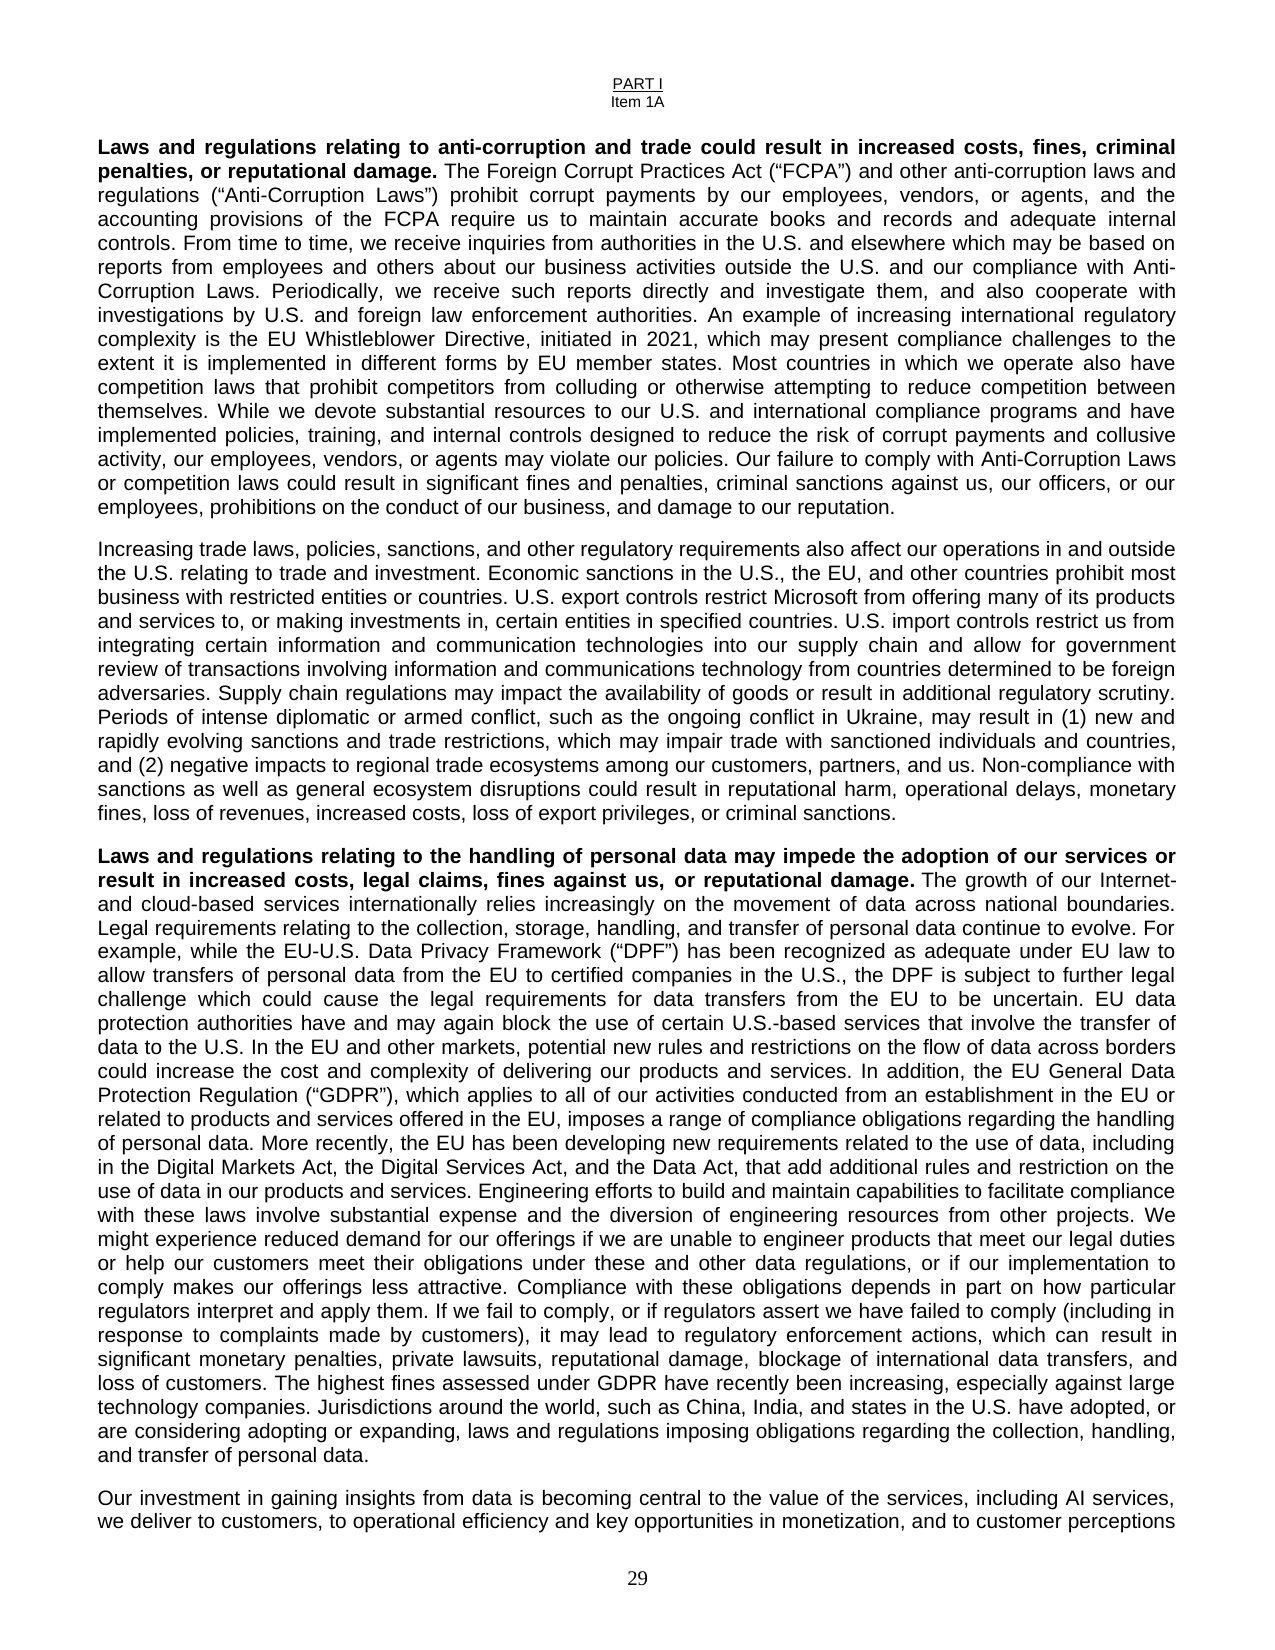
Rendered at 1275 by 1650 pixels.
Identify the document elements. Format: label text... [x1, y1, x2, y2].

text Laws and regulations relating to anti-corruption and trade could result in increased costs, fines, criminal penalties, or reputational damage. The Foreign Corrupt Practices Act (“FCPA”) and other anti-corruption laws and regulations (“Anti-Corruption Laws”) prohibit corrupt payments by our employees, vendors, or agents, and the accounting provisions of the FCPA require us to maintain accurate books and records and adequate internal controls. From time to time, we receive inquiries from authorities in the U.S. and elsewhere which may be based on reports from employees and others about our business activities outside the U.S. and our compliance with Anti-Corruption Laws. Periodically, we receive such reports directly and investigate them, and also cooperate with investigations by U.S. and foreign law enforcement authorities. An example of increasing international regulatory complexity is the EU Whistleblower Directive, initiated in 2021, which may present compliance challenges to the extent it is implemented in different forms by EU member states. Most countries in which we operate also have competition laws that prohibit competitors from colluding or otherwise attempting to reduce competition between themselves. While we devote substantial resources to our U.S. and international compliance programs and have implemented policies, training, and internal controls designed to reduce the risk of corrupt payments and collusive activity, our employees, vendors, or agents may violate our policies. Our failure to comply with Anti-Corruption Laws or competition laws could result in significant fines and penalties, criminal sanctions against us, our officers, or our employees, prohibitions on the conduct of our business, and damage to our reputation. [97, 135, 1177, 518]
text Increasing trade laws, policies, sanctions, and other regulatory requirements also affect our operations in and outside the U.S. relating to trade and investment. Economic sanctions in the U.S., the EU, and other countries prohibit most business with restricted entities or countries. U.S. export controls restrict Microsoft from offering many of its products and services to, or making investments in, certain entities in specified countries. U.S. import controls restrict us from integrating certain information and communication technologies into our supply chain and allow for government review of transactions involving information and communications technology from countries determined to be foreign adversaries. Supply chain regulations may impact the availability of goods or result in additional regulatory scrutiny. Periods of intense diplomatic or armed conflict, such as the ongoing conflict in Ukraine, may result in (1) new and rapidly evolving sanctions and trade restrictions, which may impair trade with sanctioned individuals and countries, and (2) negative impacts to regional trade ecosystems among our customers, partners, and us. Non-compliance with sanctions as well as general ecosystem disruptions could result in reputational harm, operational delays, monetary fines, loss of revenues, increased costs, loss of export privileges, or criminal sanctions. [97, 537, 1177, 825]
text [97, 1485, 1177, 1533]
text Laws and regulations relating to the handling of personal data may impede the adoption of our services or result in increased costs, legal claims, fines against us, or reputational damage. The growth of our Internet- and cloud-based services internationally relies increasingly on the movement of data across national boundaries. Legal requirements relating to the collection, storage, handling, and transfer of personal data continue to evolve. For example, while the EU-U.S. Data Privacy Framework (“DPF”) has been recognized as adequate under EU law to allow transfers of personal data from the EU to certified companies in the U.S., the DPF is subject to further legal challenge which could cause the legal requirements for data transfers from the EU to be uncertain. EU data protection authorities have and may again block the use of certain U.S.-based services that involve the transfer of data to the U.S. In the EU and other markets, potential new rules and restrictions on the flow of data across borders could increase the cost and complexity of delivering our products and services. In addition, the EU General Data Protection Regulation (“GDPR”), which applies to all of our activities conducted from an establishment in the EU or related to products and services offered in the EU, imposes a range of compliance obligations regarding the handling of personal data. More recently, the EU has been developing new requirements related to the use of data, including in the Digital Markets Act, the Digital Services Act, and the Data Act, that add additional rules and restriction on the use of data in our products and services. Engineering efforts to build and maintain capabilities to facilitate compliance with these laws involve substantial expense and the diversion of engineering resources from other projects. We might experience reduced demand for our offerings if we are unable to engineer products that meet our legal duties or help our customers meet their obligations under these and other data regulations, or if our implementation to comply makes our offerings less attractive. Compliance with these obligations depends in part on how particular regulators interpret and apply them. If we fail to comply, or if regulators assert we have failed to comply (including in response to complaints made by customers), it may lead to regulatory enforcement actions, which can result in significant monetary penalties, private lawsuits, reputational damage, blockage of international data transfers, and loss of customers. The highest fines assessed under GDPR have recently been increasing, especially against large technology companies. Jurisdictions around the world, such as China, India, and states in the U.S. have adopted, or are considering adopting or expanding, laws and regulations imposing obligations regarding the collection, handling, and transfer of personal data. [97, 843, 1177, 1467]
